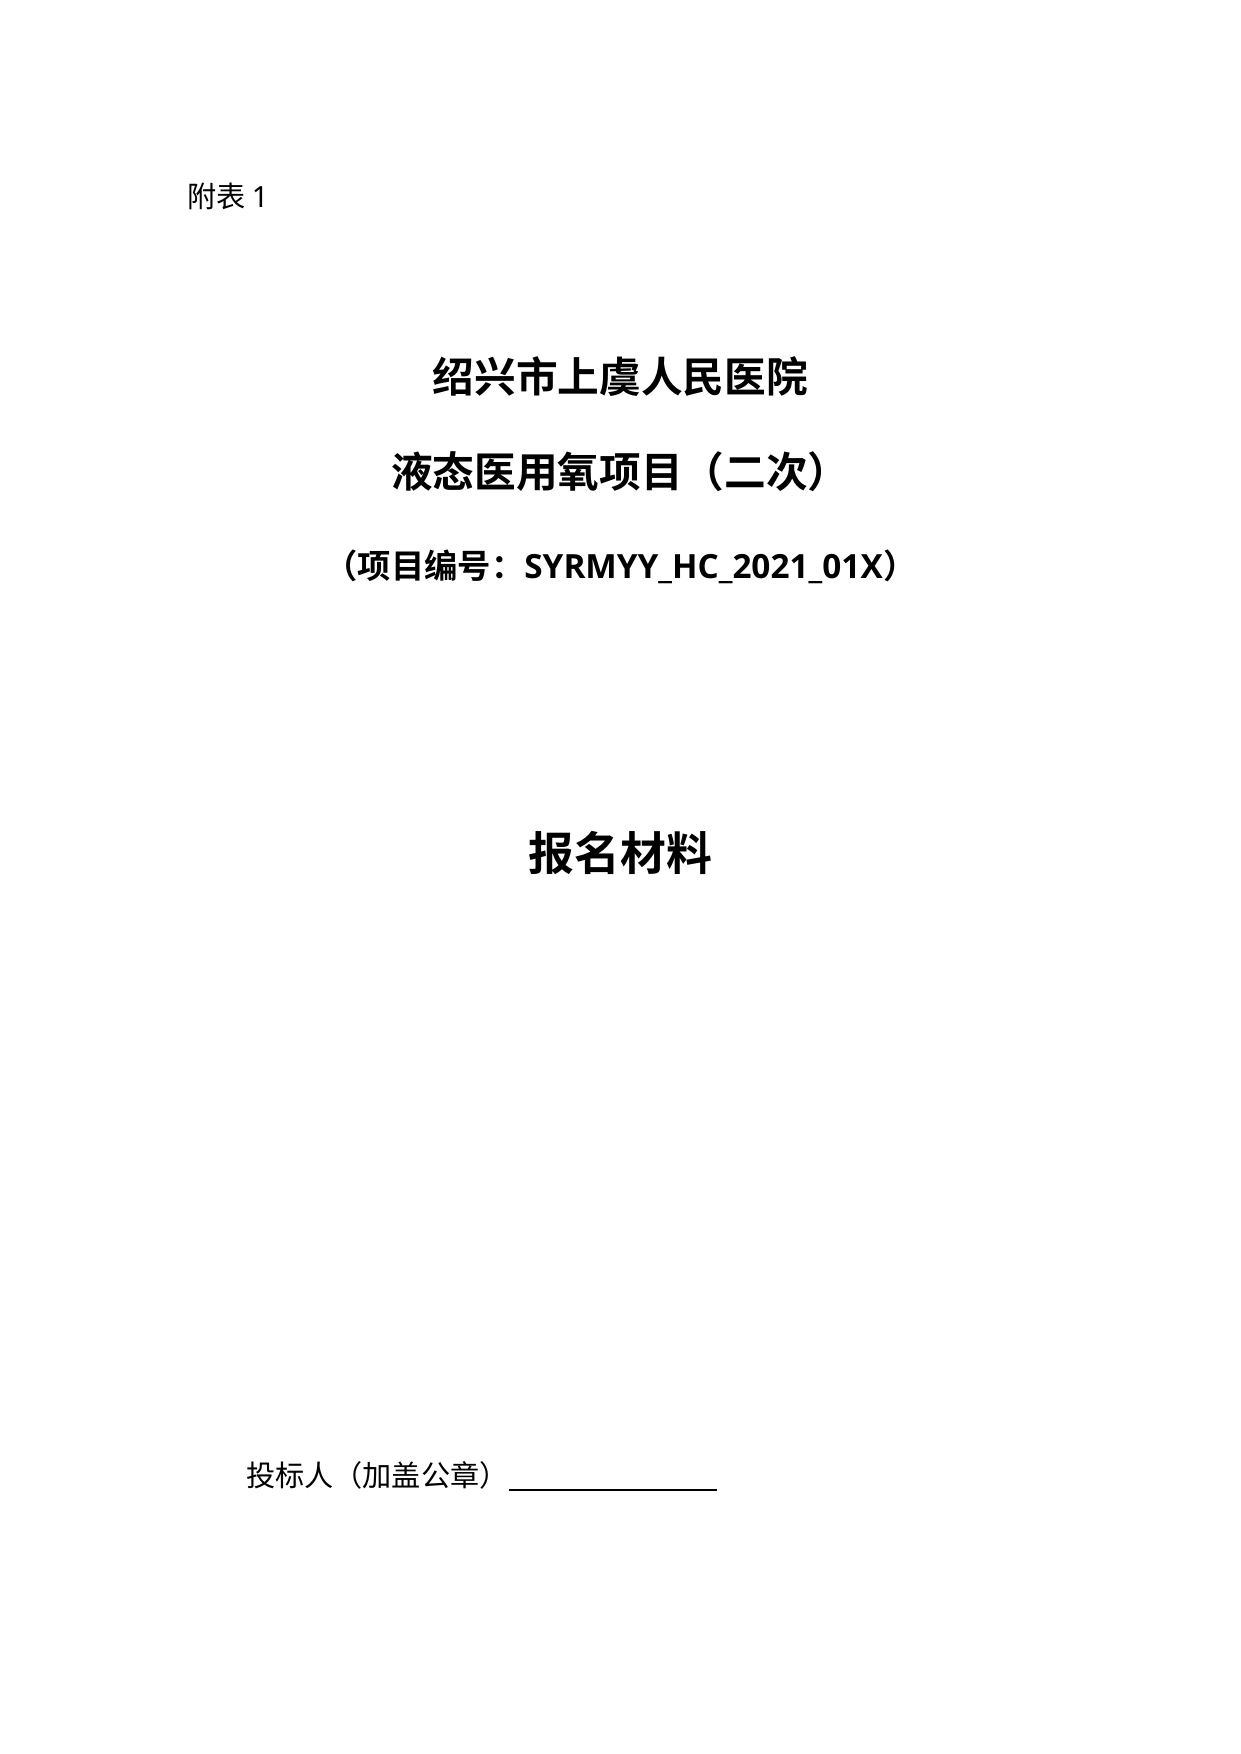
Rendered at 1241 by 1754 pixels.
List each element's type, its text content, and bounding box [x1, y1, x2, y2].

text 绍兴市上虞人民医院 [187, 341, 1053, 406]
text 报名材料 [187, 802, 1053, 899]
text 液态医用氧项目（二次） [187, 437, 1053, 502]
text （项目编号：SYRMYY_HC_2021_01X） [187, 532, 1053, 597]
text 附表1 [187, 162, 1053, 227]
text 投标人（加盖公章） [187, 1441, 1053, 1506]
